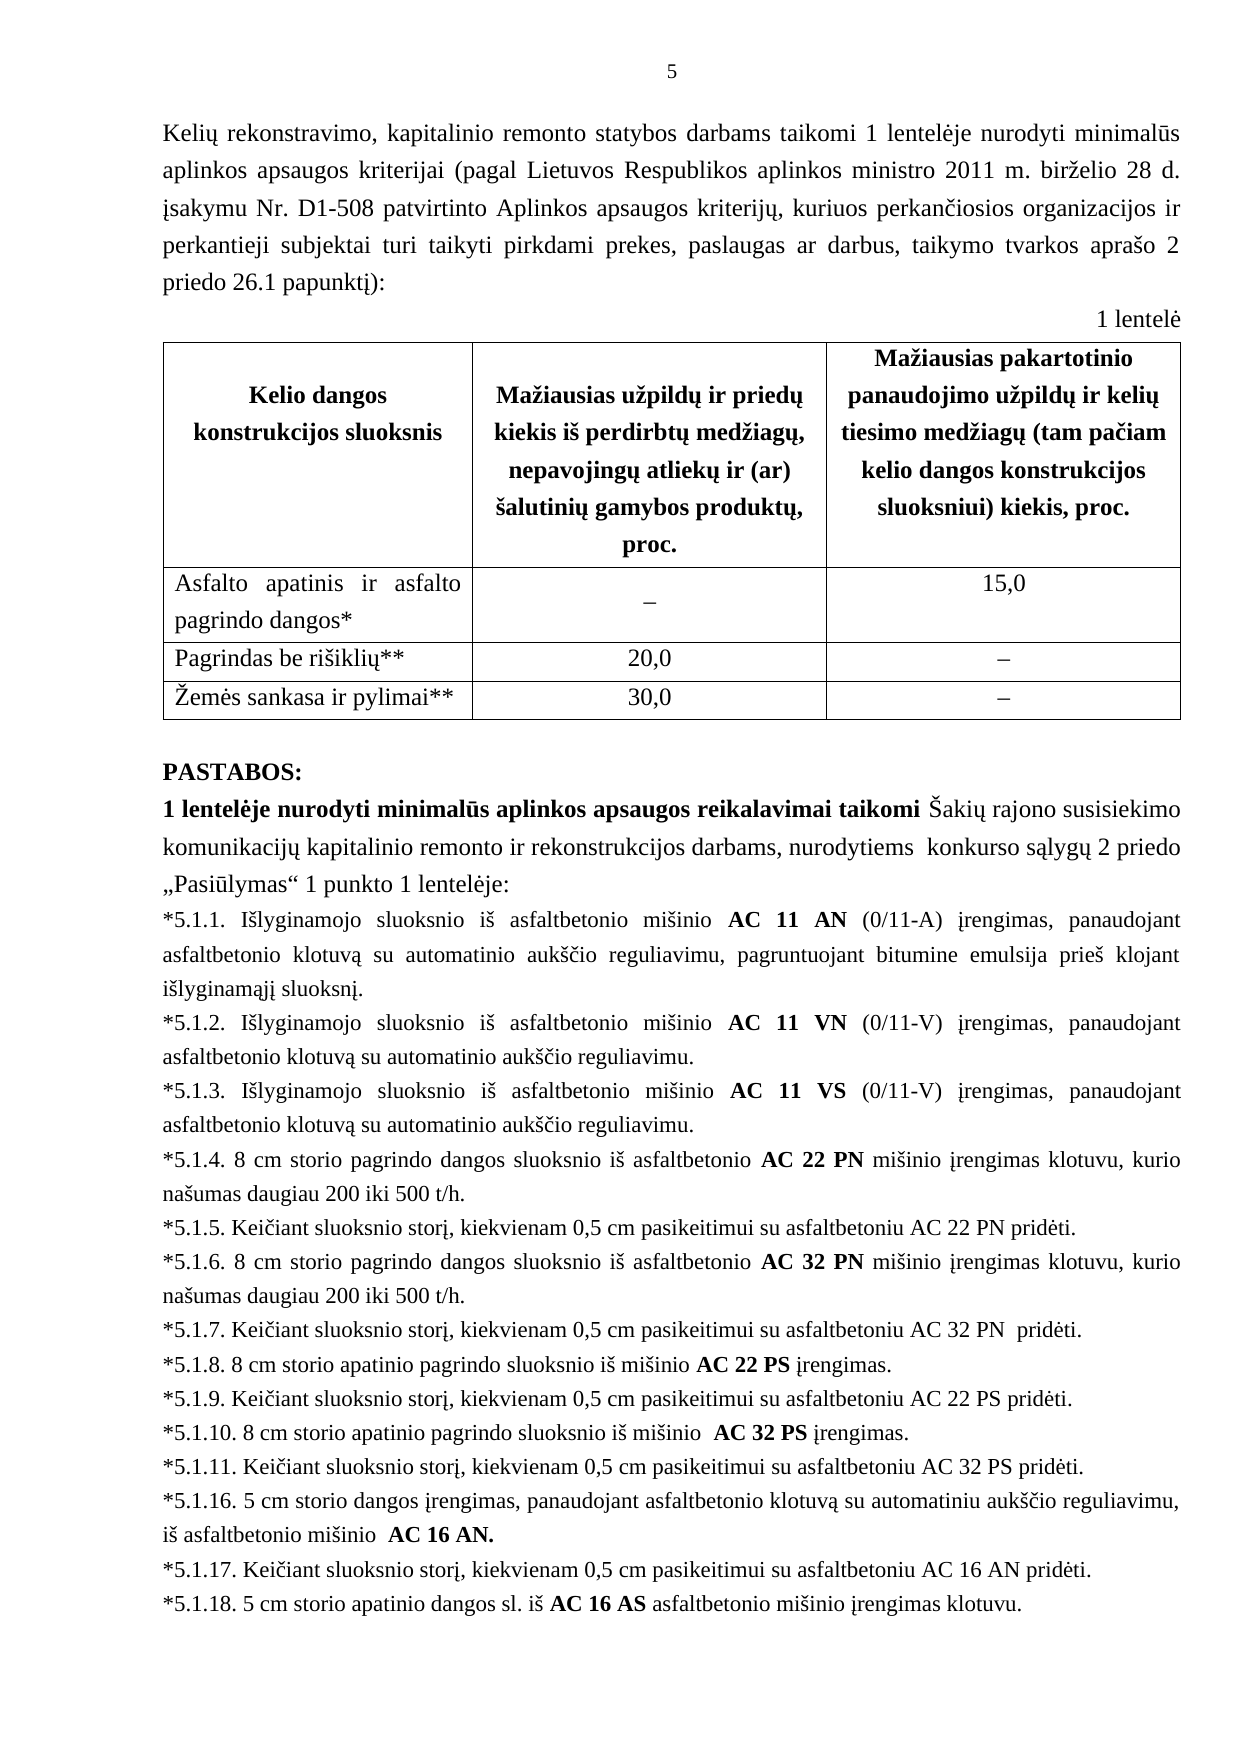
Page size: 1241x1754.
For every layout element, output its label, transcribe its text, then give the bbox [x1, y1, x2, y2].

text *5.1.18. 5 cm storio apatinio dangos sl. iš AC 16 AS asfaltbetonio mišinio įrengimas klotuvu. [162, 1590, 1181, 1616]
text 1 lentelė [162, 304, 1181, 333]
table_cell 20,0 [473, 643, 826, 681]
table_header Mažiausias pakartotinio panaudojimo užpildų ir kelių tiesimo medžiagų (tam pačiam kelio dangos konstrukcijos sluoksniui) kiekis, proc. [827, 343, 1180, 567]
table_cell 30,0 [473, 682, 826, 719]
table_cell Žemės sankasa ir pylimai** [164, 682, 472, 719]
table_cell – [827, 643, 1180, 681]
text *5.1.5. Keičiant sluoksnio storį, kiekvienam 0,5 cm pasikeitimui su asfaltbetoniu AC 22 PN pridėti. [162, 1214, 1181, 1240]
text *5.1.16. 5 cm storio dangos įrengimas, panaudojant asfaltbetonio klotuvą su automatiniu aukščio reguliavimu, iš asfaltbetonio mišinio AC 16 AN. [162, 1487, 1181, 1548]
text Kelių rekonstravimo, kapitalinio remonto statybos darbams taikomi 1 lentelėje nurodyti minimalūs aplinkos apsaugos kriterijai (pagal Lietuvos Respublikos aplinkos ministro 2011 m. birželio 28 d. įsakymu Nr. D1-508 patvirtinto Aplinkos apsaugos kriterijų, kuriuos perkančiosios organizacijos ir perkantieji subjektai turi taikyti pirkdami prekes, paslaugas ar darbus, taikymo tvarkos aprašo 2 priedo 26.1 papunktį): [162, 118, 1181, 296]
text *5.1.9. Keičiant sluoksnio storį, kiekvienam 0,5 cm pasikeitimui su asfaltbetoniu AC 22 PS pridėti. [162, 1385, 1181, 1411]
table_cell Pagrindas be rišiklių** [164, 643, 472, 681]
table_cell Asfalto apatinis ir asfalto pagrindo dangos* [164, 568, 472, 642]
text PASTABOS: [162, 757, 1181, 786]
text *5.1.1. Išlyginamojo sluoksnio iš asfaltbetonio mišinio AC 11 AN (0/11-A) įrengimas, panaudojant asfaltbetonio klotuvą su automatinio aukščio reguliavimu, pagruntuojant bitumine emulsija prieš klojant išlyginamąjį sluoksnį. [162, 906, 1181, 1001]
text 1 lentelėje nurodyti minimalūs aplinkos apsaugos reikalavimai taikomi Šakių rajono susisiekimo komunikacijų kapitalinio remonto ir rekonstrukcijos darbams, nurodytiems konkurso sąlygų 2 priedo „Pasiūlymas“ 1 punkto 1 lentelėje: [162, 794, 1181, 898]
text *5.1.6. 8 cm storio pagrindo dangos sluoksnio iš asfaltbetonio AC 32 PN mišinio įrengimas klotuvu, kurio našumas daugiau 200 iki 500 t/h. [162, 1248, 1181, 1309]
table_cell 15,0 [827, 568, 1180, 642]
text *5.1.11. Keičiant sluoksnio storį, kiekvienam 0,5 cm pasikeitimui su asfaltbetoniu AC 32 PS pridėti. [162, 1453, 1181, 1479]
text *5.1.2. Išlyginamojo sluoksnio iš asfaltbetonio mišinio AC 11 VN (0/11-V) įrengimas, panaudojant asfaltbetonio klotuvą su automatinio aukščio reguliavimu. [162, 1009, 1181, 1069]
text *5.1.10. 8 cm storio apatinio pagrindo sluoksnio iš mišinio AC 32 PS įrengimas. [162, 1419, 1181, 1445]
text *5.1.8. 8 cm storio apatinio pagrindo sluoksnio iš mišinio AC 22 PS įrengimas. [162, 1351, 1181, 1377]
text *5.1.17. Keičiant sluoksnio storį, kiekvienam 0,5 cm pasikeitimui su asfaltbetoniu AC 16 AN pridėti. [162, 1556, 1181, 1582]
text *5.1.4. 8 cm storio pagrindo dangos sluoksnio iš asfaltbetonio AC 22 PN mišinio įrengimas klotuvu, kurio našumas daugiau 200 iki 500 t/h. [162, 1146, 1181, 1206]
table_header Kelio dangos konstrukcijos sluoksnis [164, 343, 472, 567]
table_cell – [827, 682, 1180, 719]
text *5.1.7. Keičiant sluoksnio storį, kiekvienam 0,5 cm pasikeitimui su asfaltbetoniu AC 32 PN pridėti. [162, 1316, 1181, 1343]
text *5.1.3. Išlyginamojo sluoksnio iš asfaltbetonio mišinio AC 11 VS (0/11-V) įrengimas, panaudojant asfaltbetonio klotuvą su automatinio aukščio reguliavimu. [162, 1077, 1181, 1138]
table_cell – [473, 568, 826, 642]
table_header Mažiausias užpildų ir priedų kiekis iš perdirbtų medžiagų, nepavojingų atliekų ir (ar) šalutinių gamybos produktų, proc. [473, 343, 826, 567]
